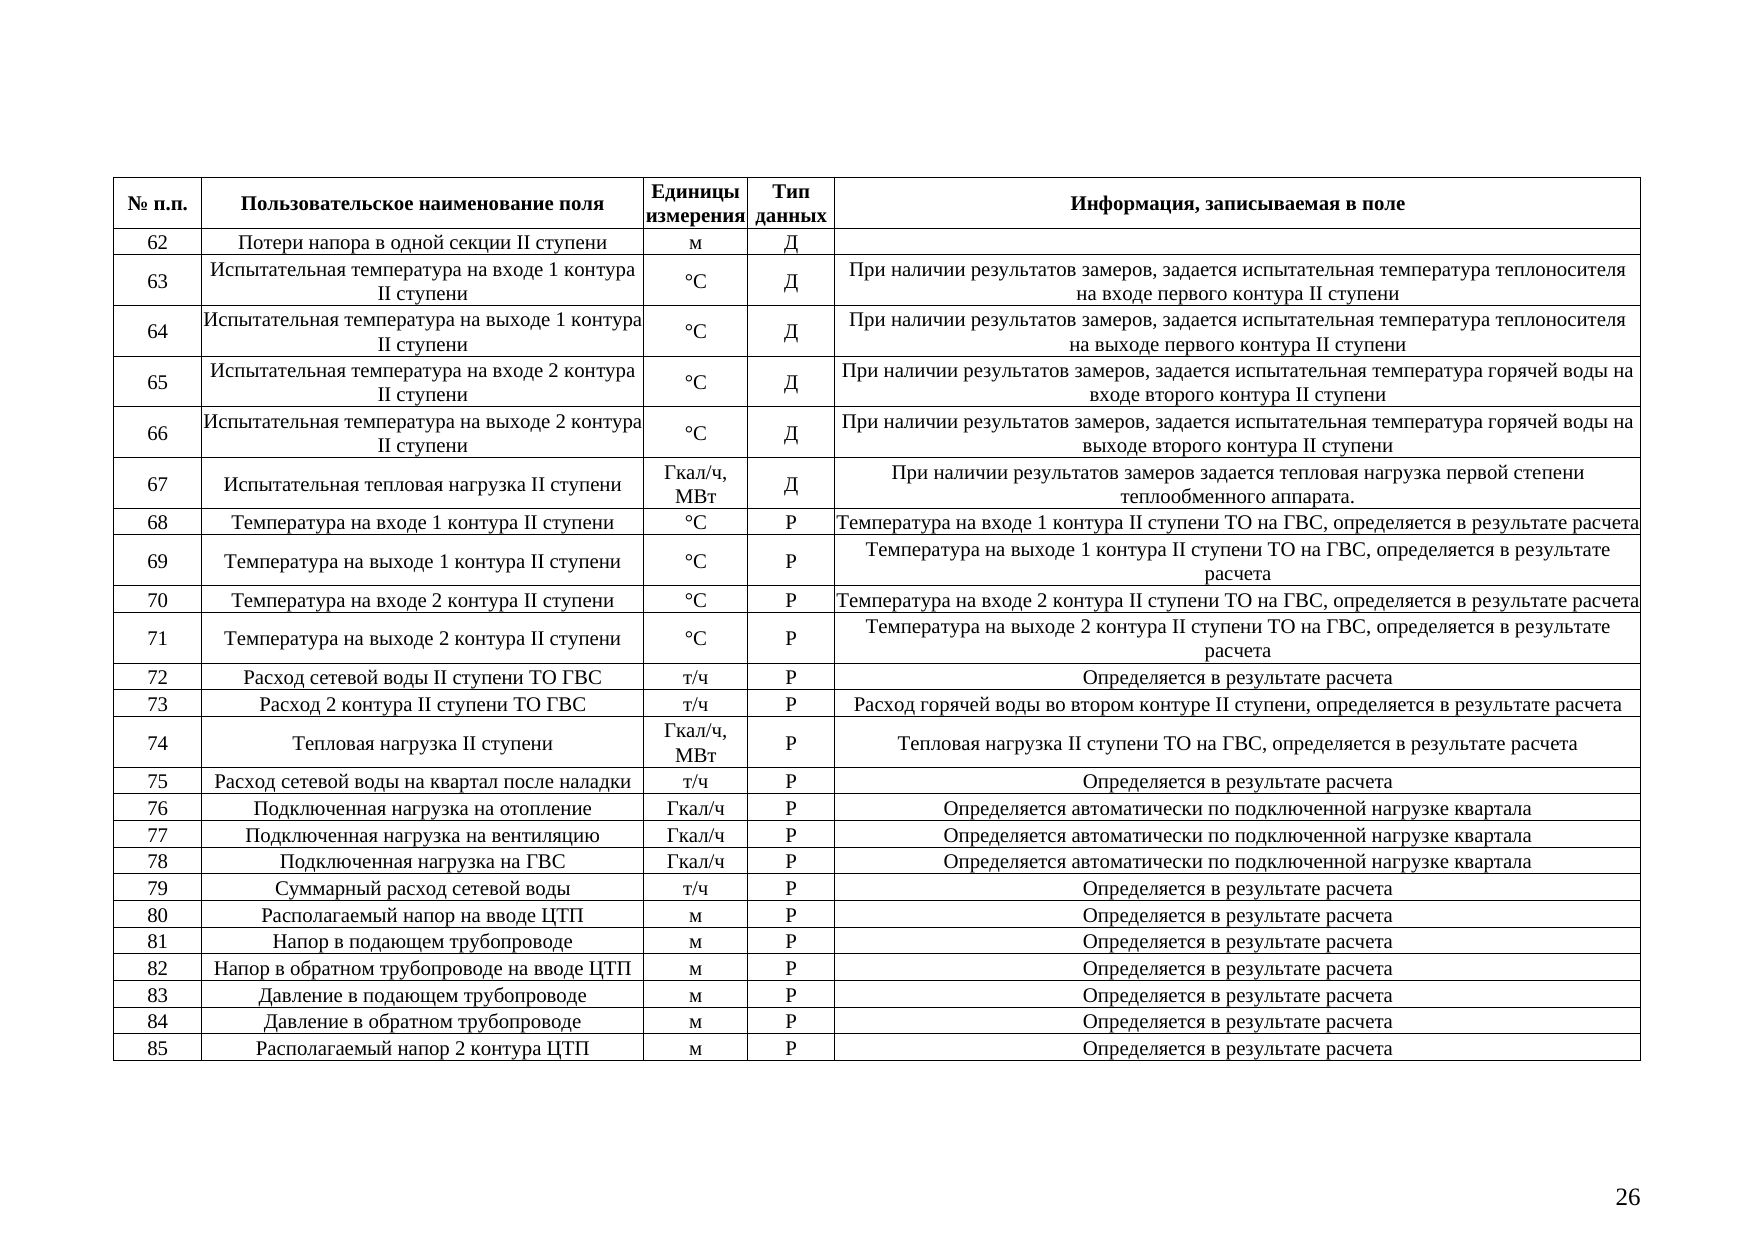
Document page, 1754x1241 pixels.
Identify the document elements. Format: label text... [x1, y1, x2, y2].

table_cell 71 [114, 613, 201, 662]
table_cell Определяется в результате расчета [835, 874, 1640, 900]
table_cell Давление в обратном трубопроводе [202, 1008, 643, 1033]
table_cell м [644, 1008, 747, 1033]
table_cell °C [644, 535, 747, 585]
table_cell °C [644, 255, 747, 305]
table_cell Р [748, 768, 834, 793]
table_cell Д [748, 458, 834, 508]
table_cell Расход сетевой воды на квартал после наладки [202, 768, 643, 793]
table_cell Напор в обратном трубопроводе на вводе ЦТП [202, 954, 643, 980]
table_cell Суммарный расход сетевой воды [202, 874, 643, 900]
table_cell Температура на выходе 2 контура II ступени [202, 613, 643, 662]
table_cell Напор в подающем трубопроводе [202, 928, 643, 953]
table_cell Определяется автоматически по подключенной нагрузке квартала [835, 821, 1640, 847]
table_cell Гкал/ч [644, 821, 747, 847]
table_cell Р [748, 509, 834, 534]
table_cell Р [748, 928, 834, 953]
table_cell Испытательная температура на выходе 1 контура II ступени [202, 306, 643, 356]
table_cell Определяется в результате расчета [835, 928, 1640, 953]
table_cell °C [644, 306, 747, 356]
table_cell 73 [114, 690, 201, 716]
table_cell Испытательная температура на выходе 2 контура II ступени [202, 407, 643, 457]
table_cell Д [748, 255, 834, 305]
table_cell Температура на выходе 2 контура II ступени ТО на ГВС, определяется в результате расчета [835, 613, 1640, 662]
table_cell 82 [114, 954, 201, 980]
table_cell Подключенная нагрузка на ГВС [202, 848, 643, 873]
table_cell При наличии результатов замеров, задается испытательная температура теплоносителя на выходе первого контура II ступени [835, 306, 1640, 356]
table_cell Температура на входе 2 контура II ступени ТО на ГВС, определяется в результате расчета [835, 586, 1640, 612]
table_cell 70 [114, 586, 201, 612]
table_cell Температура на выходе 1 контура II ступени ТО на ГВС, определяется в результате расчета [835, 535, 1640, 585]
table_cell °C [644, 357, 747, 406]
table_cell Р [748, 821, 834, 847]
table_cell Гкал/ч, МВт [644, 458, 747, 508]
table_cell м [644, 981, 747, 1007]
table_cell Расход 2 контура II ступени ТО ГВС [202, 690, 643, 716]
table_cell Температура на входе 1 контура II ступени [202, 509, 643, 534]
table_cell Подключенная нагрузка на отопление [202, 794, 643, 820]
table_cell Потери напора в одной секции II ступени [202, 229, 643, 254]
table_cell 78 [114, 848, 201, 873]
table_cell 66 [114, 407, 201, 457]
table_cell Температура на входе 2 контура II ступени [202, 586, 643, 612]
table_cell 84 [114, 1008, 201, 1033]
table_cell 85 [114, 1034, 201, 1060]
table_cell Расход горячей воды во втором контуре II ступени, определяется в результате расчета [835, 690, 1640, 716]
table_cell 80 [114, 901, 201, 927]
table_cell 65 [114, 357, 201, 406]
table_cell Р [748, 586, 834, 612]
table_header Единицы измерения [644, 178, 747, 227]
table_cell Р [748, 690, 834, 716]
table_cell Д [748, 306, 834, 356]
table_cell Р [748, 901, 834, 927]
table_cell Определяется автоматически по подключенной нагрузке квартала [835, 794, 1640, 820]
table_cell м [644, 229, 747, 254]
table_cell Испытательная температура на входе 2 контура II ступени [202, 357, 643, 406]
table_cell Температура на выходе 1 контура II ступени [202, 535, 643, 585]
table_cell т/ч [644, 690, 747, 716]
table_cell Р [748, 1008, 834, 1033]
table_cell Д [748, 357, 834, 406]
table_cell Давление в подающем трубопроводе [202, 981, 643, 1007]
table_cell Р [748, 1034, 834, 1060]
table_cell Определяется в результате расчета [835, 1034, 1640, 1060]
table_cell Д [748, 229, 834, 254]
table_cell Определяется в результате расчета [835, 768, 1640, 793]
table_cell 81 [114, 928, 201, 953]
table_cell Испытательная тепловая нагрузка II ступени [202, 458, 643, 508]
table_cell Определяется в результате расчета [835, 981, 1640, 1007]
table_header Пользовательское наименование поля [202, 178, 643, 227]
table_cell 77 [114, 821, 201, 847]
table_cell т/ч [644, 874, 747, 900]
table_cell 74 [114, 717, 201, 767]
table_cell Р [748, 717, 834, 767]
table_cell При наличии результатов замеров, задается испытательная температура горячей воды на выходе второго контура II ступени [835, 407, 1640, 457]
table_cell 75 [114, 768, 201, 793]
table_cell 63 [114, 255, 201, 305]
table_cell Расход сетевой воды II ступени ТО ГВС [202, 664, 643, 689]
table_header № п.п. [114, 178, 201, 227]
table_cell °C [644, 613, 747, 662]
table_cell Р [748, 535, 834, 585]
table_cell Р [748, 981, 834, 1007]
table_cell Р [748, 954, 834, 980]
table_cell Располагаемый напор на вводе ЦТП [202, 901, 643, 927]
table_cell 72 [114, 664, 201, 689]
table_cell т/ч [644, 664, 747, 689]
table_cell т/ч [644, 768, 747, 793]
table_cell Гкал/ч [644, 794, 747, 820]
table_cell При наличии результатов замеров, задается испытательная температура горячей воды на входе второго контура II ступени [835, 357, 1640, 406]
table_cell Гкал/ч, МВт [644, 717, 747, 767]
table_cell 62 [114, 229, 201, 254]
table_cell Располагаемый напор 2 контура ЦТП [202, 1034, 643, 1060]
table_cell м [644, 928, 747, 953]
table_cell 79 [114, 874, 201, 900]
table_cell Определяется автоматически по подключенной нагрузке квартала [835, 848, 1640, 873]
table_cell 64 [114, 306, 201, 356]
table_cell Определяется в результате расчета [835, 1008, 1640, 1033]
table_cell Испытательная температура на входе 1 контура II ступени [202, 255, 643, 305]
table_cell Тепловая нагрузка II ступени [202, 717, 643, 767]
table_cell Определяется в результате расчета [835, 901, 1640, 927]
table_cell Подключенная нагрузка на вентиляцию [202, 821, 643, 847]
table_cell Тепловая нагрузка II ступени ТО на ГВС, определяется в результате расчета [835, 717, 1640, 767]
table_cell Р [748, 848, 834, 873]
table_cell м [644, 1034, 747, 1060]
table_cell Температура на входе 1 контура II ступени ТО на ГВС, определяется в результате расчета [835, 509, 1640, 534]
table_cell 68 [114, 509, 201, 534]
table_cell [835, 229, 1640, 254]
table_cell Гкал/ч [644, 848, 747, 873]
table_cell Р [748, 664, 834, 689]
table_cell м [644, 901, 747, 927]
table_cell 67 [114, 458, 201, 508]
table_header Тип данных [748, 178, 834, 227]
table_cell 69 [114, 535, 201, 585]
table_cell Определяется в результате расчета [835, 664, 1640, 689]
table_cell °C [644, 509, 747, 534]
table_cell °C [644, 407, 747, 457]
table_cell Р [748, 874, 834, 900]
table_cell 76 [114, 794, 201, 820]
table_cell Д [748, 407, 834, 457]
table_cell 83 [114, 981, 201, 1007]
table_cell °C [644, 586, 747, 612]
table_cell Р [748, 613, 834, 662]
table_cell Определяется в результате расчета [835, 954, 1640, 980]
table_cell м [644, 954, 747, 980]
table_header Информация, записываемая в поле [835, 178, 1640, 227]
table_cell При наличии результатов замеров, задается испытательная температура теплоносителя на входе первого контура II ступени [835, 255, 1640, 305]
table_cell Р [748, 794, 834, 820]
table_cell При наличии результатов замеров задается тепловая нагрузка первой степени теплообменного аппарата. [835, 458, 1640, 508]
